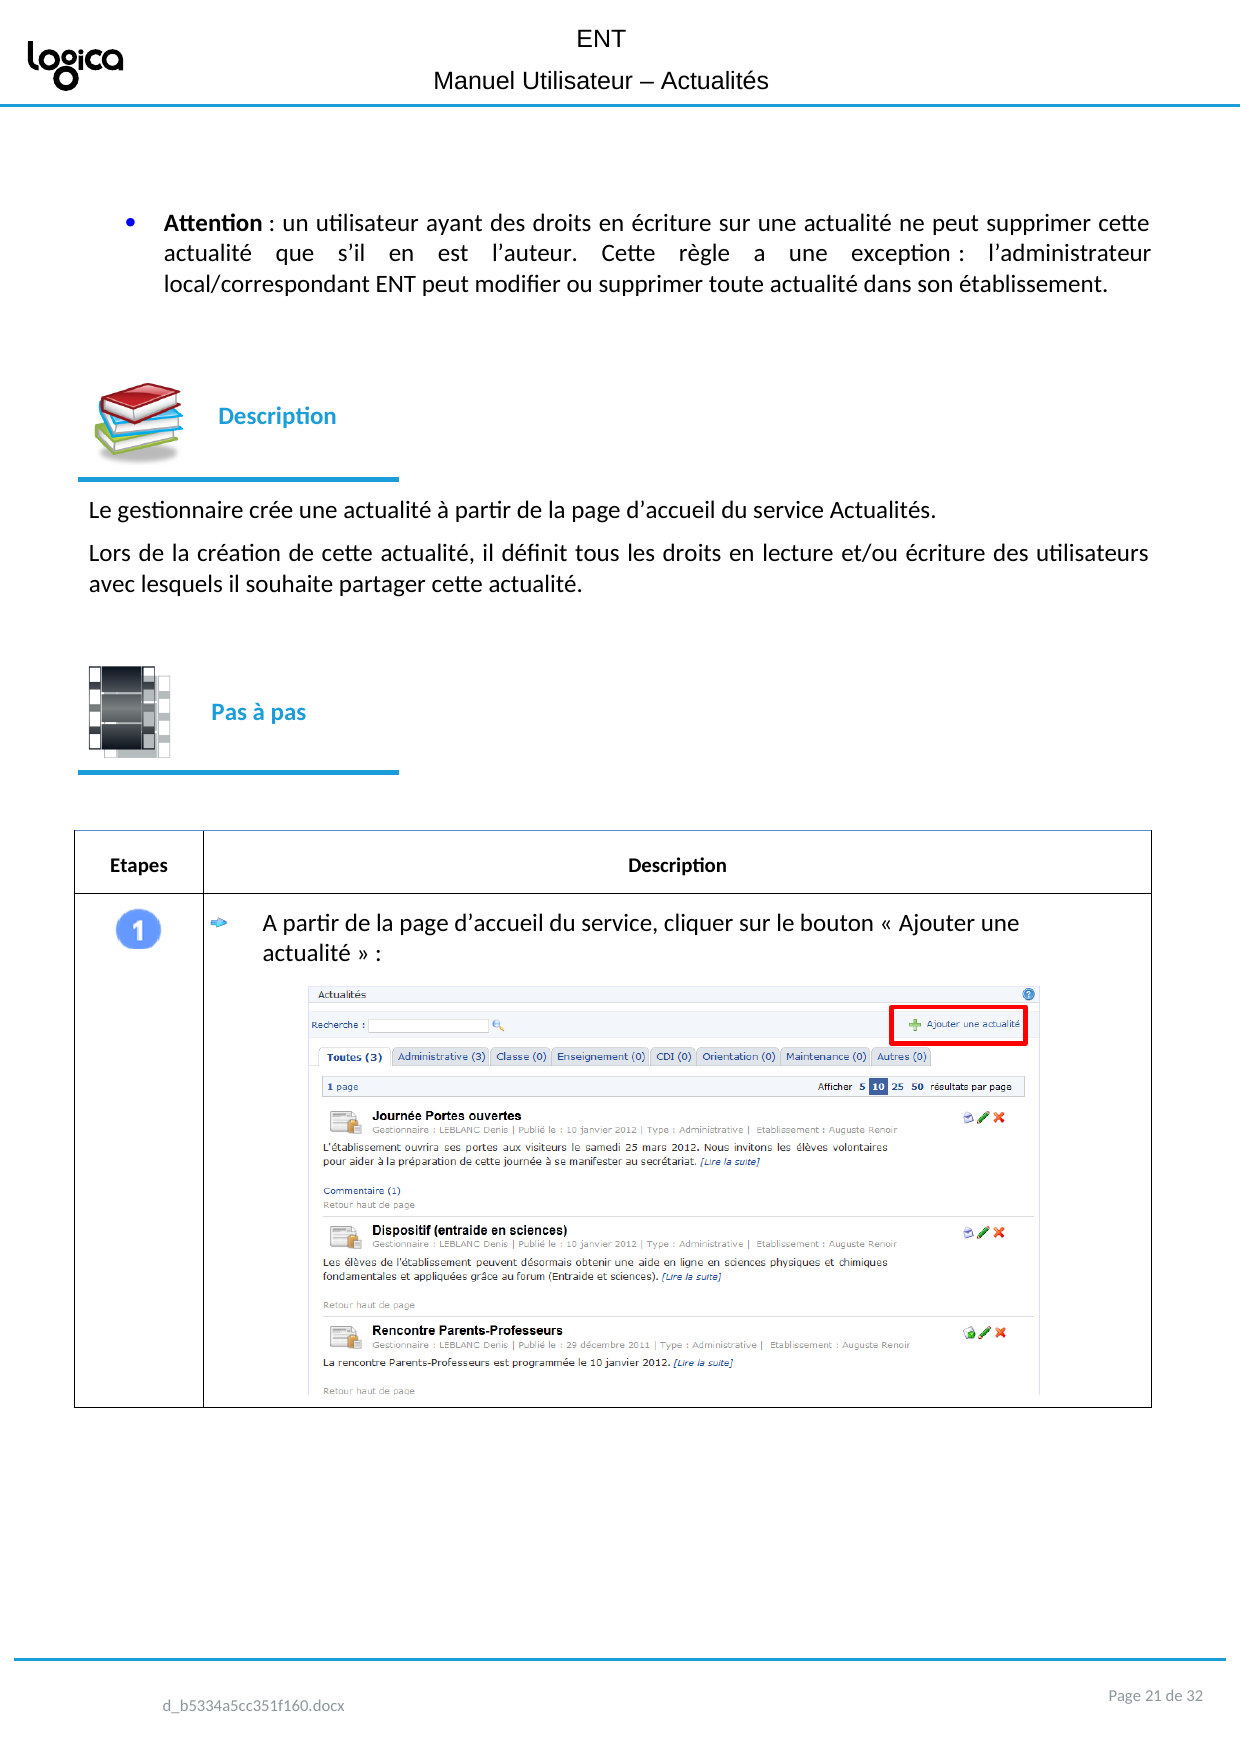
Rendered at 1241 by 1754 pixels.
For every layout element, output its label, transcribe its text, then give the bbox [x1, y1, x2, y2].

picture [88, 366, 188, 465]
picture [88, 666, 180, 758]
table_header Etapes [75, 831, 203, 893]
table_header [78, 354, 207, 477]
table_cell [75, 894, 203, 1407]
table_header Description [207, 354, 399, 477]
table_header Pas à pas [200, 654, 399, 770]
text Lors de la création de cette actualité, il définit tous les droits en lecture et/ou écriture des utilisateurs avec lesquels il souhaite partager cette actualité. [89, 537, 1152, 598]
text Le gestionnaire crée une actualité à partir de la page d’accueil du service Actualités. [89, 494, 1152, 525]
picture [302, 980, 1053, 1395]
table_header [78, 654, 200, 770]
picture [113, 908, 165, 949]
table_header Description [204, 831, 1151, 893]
table_cell A partir de la page d’accueil du service, cliquer sur le bouton « Ajouter une actualité » : [204, 894, 1151, 1407]
picture [210, 914, 227, 931]
text Attention : un utilisateur ayant des droits en écriture sur une actualité ne peut supprimer cette actualité que s’il en est l’auteur. Cette règle a une exception : l’administrateur local/correspondant ENT peut modifier ou supprimer toute actualité dans son établissement. [126, 207, 1152, 298]
